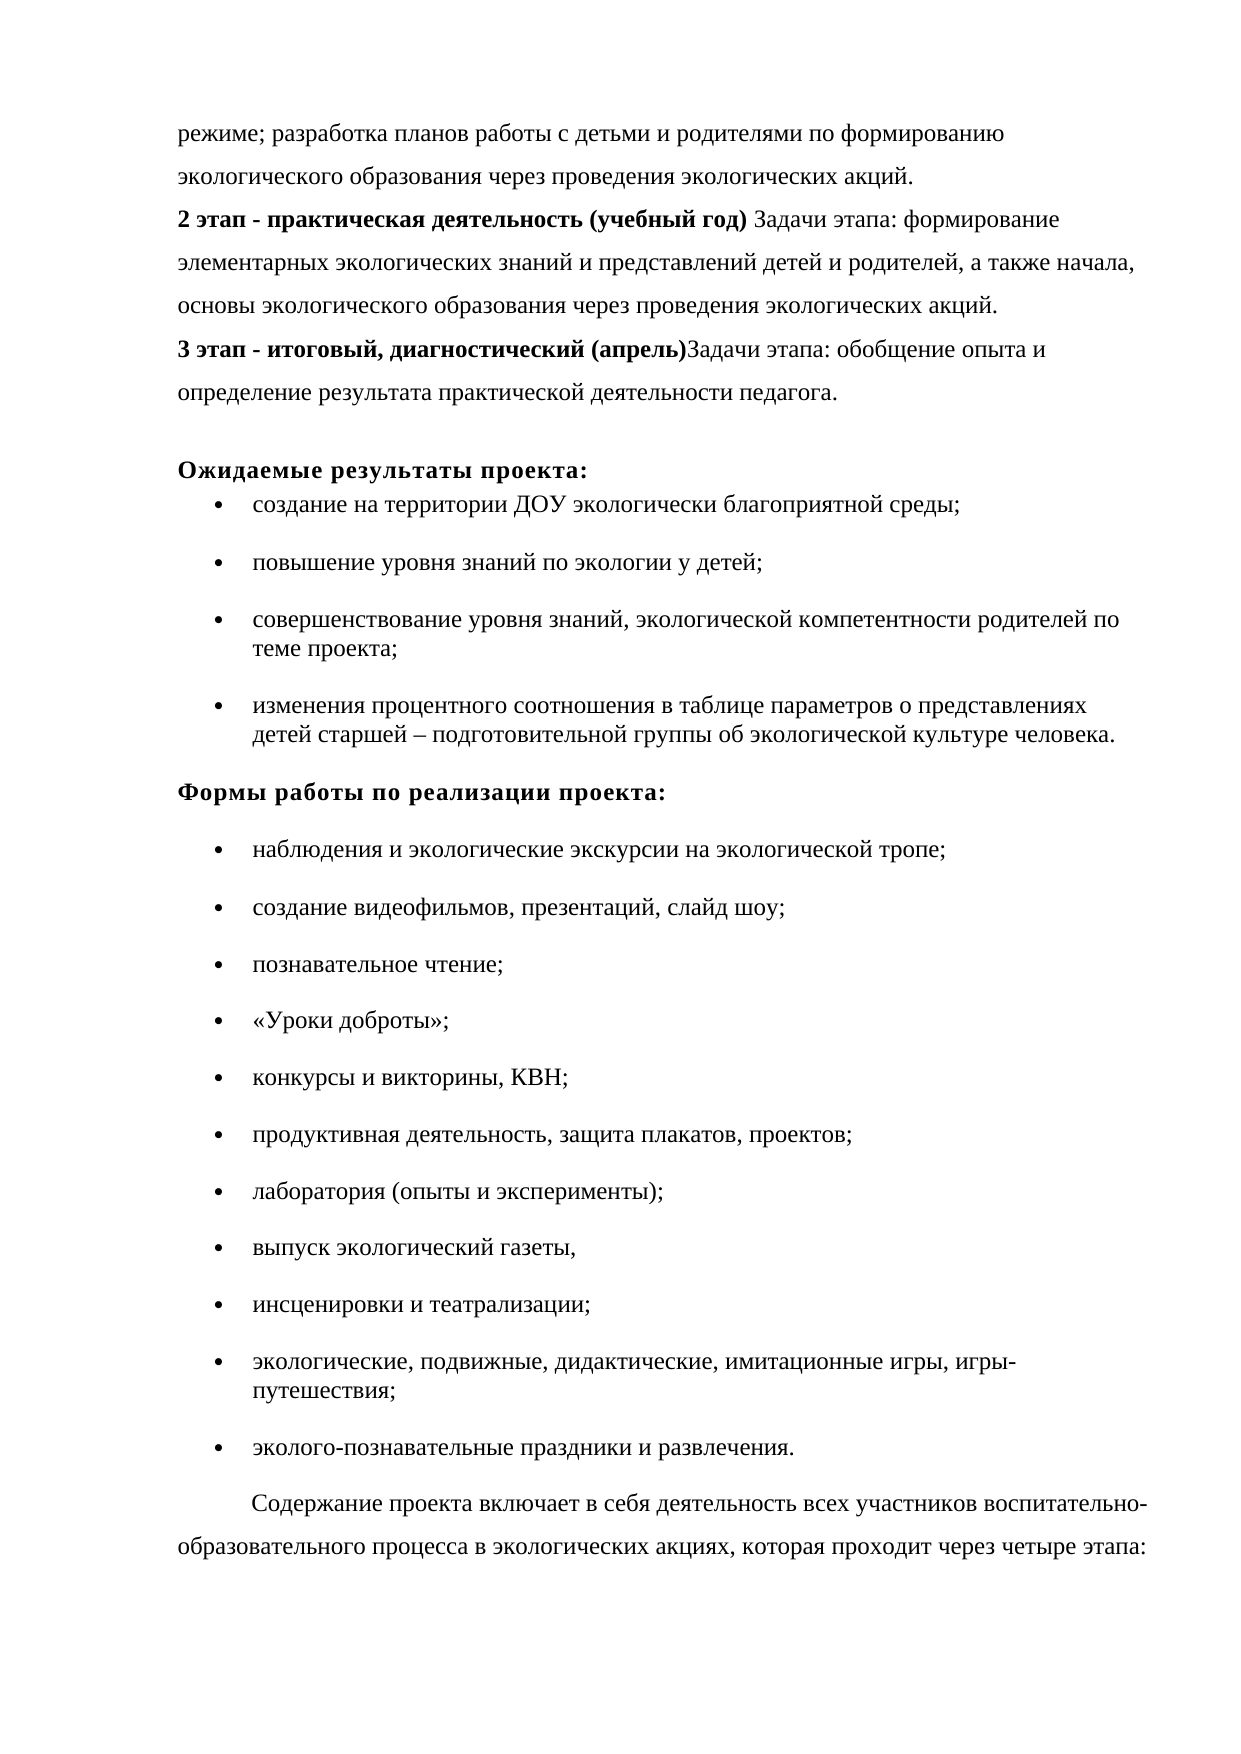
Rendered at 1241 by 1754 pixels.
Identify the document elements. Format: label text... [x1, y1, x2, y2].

list совершенствование уровня знаний, экологической компетентности родителей по [215, 604, 1152, 633]
list «Уроки доброты»; [215, 1005, 1152, 1062]
text теме проекта; [252, 633, 1152, 662]
list лаборатория (опыты и эксперименты); [215, 1176, 1152, 1232]
list создание на территории ДОУ экологически благоприятной среды; [215, 489, 1152, 518]
list наблюдения и экологические экскурсии на экологической тропе; [215, 834, 1152, 863]
text Ожидаемые результаты проекта: [177, 455, 1152, 483]
list изменения процентного соотношения в таблице параметров о представлениях детей старшей – подготовительной группы об экологической культуре человека. [215, 691, 1152, 748]
list продуктивная деятельность, защита плакатов, проектов; [215, 1119, 1152, 1176]
list повышение уровня знаний по экологии у детей; [215, 547, 1152, 576]
list инсценировки и театрализации; [215, 1289, 1152, 1346]
list эколого-познавательные праздники и развлечения. [215, 1432, 1152, 1488]
list экологические, подвижные, дидактические, имитационные игры, игры-путешествия; [215, 1346, 1152, 1432]
list выпуск экологический газеты, [215, 1232, 1152, 1289]
list конкурсы и викторины, КВН; [215, 1062, 1152, 1119]
text Содержание проекта включает в себя деятельность всех участников воспитательно-образовательного процесса в экологических акциях, которая проходит через четыре этапа: [177, 1488, 1152, 1602]
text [177, 118, 1152, 190]
text Формы работы по реализации проекта: [177, 777, 1152, 806]
text 3 этап - итоговый, диагностический (апрель)Задачи этапа: обобщение опыта и определение результата практической деятельности педагога. [177, 334, 1152, 406]
list познавательное чтение; [215, 949, 1152, 1005]
list создание видеофильмов, презентаций, слайд шоу; [215, 892, 1152, 949]
text 2 этап - практическая деятельность (учебный год) Задачи этапа: формирование элементарных экологических знаний и представлений детей и родителей, а также начала, основы экологического образования через проведения экологических акций. [177, 204, 1152, 319]
